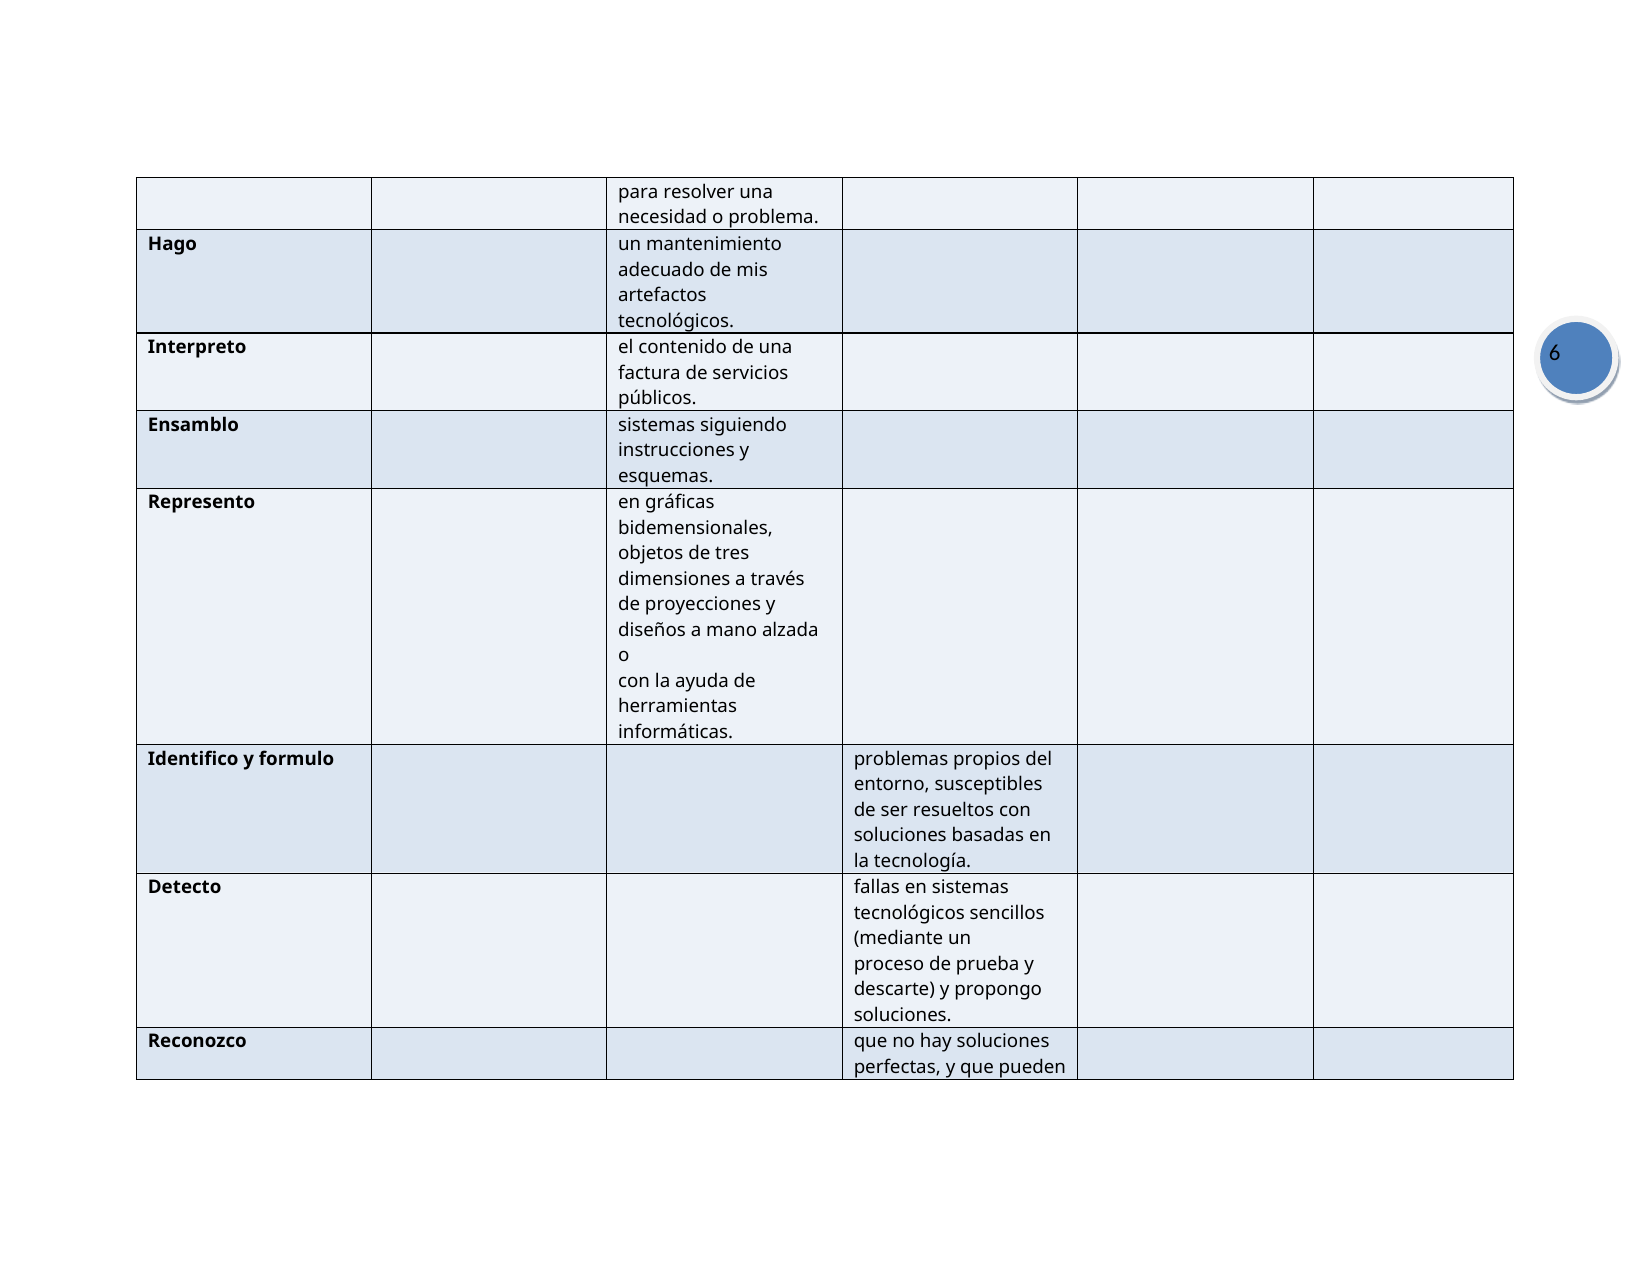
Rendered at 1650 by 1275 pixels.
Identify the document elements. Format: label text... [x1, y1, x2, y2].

table_cell [843, 489, 1077, 744]
table_cell [1314, 230, 1513, 332]
table_cell fallas en sistemas tecnológicos sencillos (mediante un proceso de prueba y descarte) y propongo soluciones. [843, 874, 1077, 1027]
table_cell [1314, 411, 1513, 488]
table_cell [372, 874, 606, 1027]
table_cell [607, 874, 842, 1027]
table_cell Sustento [137, 178, 371, 229]
table_cell [1078, 874, 1313, 1027]
table_cell [843, 178, 1077, 229]
table_cell [1314, 874, 1513, 1027]
table_cell [607, 745, 842, 872]
table_cell [372, 745, 606, 872]
table_cell [1314, 489, 1513, 744]
table_cell el contenido de una factura de servicios públicos. [607, 334, 842, 410]
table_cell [843, 1028, 1077, 1079]
table_cell [1078, 230, 1313, 332]
table_cell [843, 411, 1077, 488]
table_cell [1314, 745, 1513, 872]
table_cell [1314, 178, 1513, 229]
table_cell Hago [137, 230, 371, 332]
table_cell Reconozco [137, 1028, 371, 1079]
table_cell [843, 334, 1077, 410]
table_cell Interpreto [137, 334, 371, 410]
table_cell [372, 230, 606, 332]
table_cell [1078, 489, 1313, 744]
table_cell [372, 178, 606, 229]
table_cell Ensamblo [137, 411, 371, 488]
table_cell en gráficas bidemensionales, objetos de tres dimensiones a través de proyecciones y diseños a mano alzada o con la ayuda de herramientas informáticas. [607, 489, 842, 744]
table_cell Identifico y formulo [137, 745, 371, 872]
table_cell [1078, 411, 1313, 488]
table_cell [1078, 1028, 1313, 1079]
table_cell [1314, 1028, 1513, 1079]
table_cell [372, 489, 606, 744]
table_cell [1314, 334, 1513, 410]
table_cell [607, 178, 842, 229]
table_cell [372, 334, 606, 410]
table_cell problemas propios del entorno, susceptibles de ser resueltos con soluciones basadas en la tecnología. [843, 745, 1077, 872]
table_cell [372, 1028, 606, 1079]
table_cell [372, 411, 606, 488]
table_cell un mantenimiento adecuado de mis artefactos tecnológicos. [607, 230, 842, 332]
table_cell [1078, 178, 1313, 229]
table_cell [1078, 334, 1313, 410]
table_cell [1078, 745, 1313, 872]
table_cell Represento [137, 489, 371, 744]
table_cell [607, 1028, 842, 1079]
table_cell Detecto [137, 874, 371, 1027]
table_cell [843, 230, 1077, 332]
table_cell sistemas siguiendo instrucciones y esquemas. [607, 411, 842, 488]
